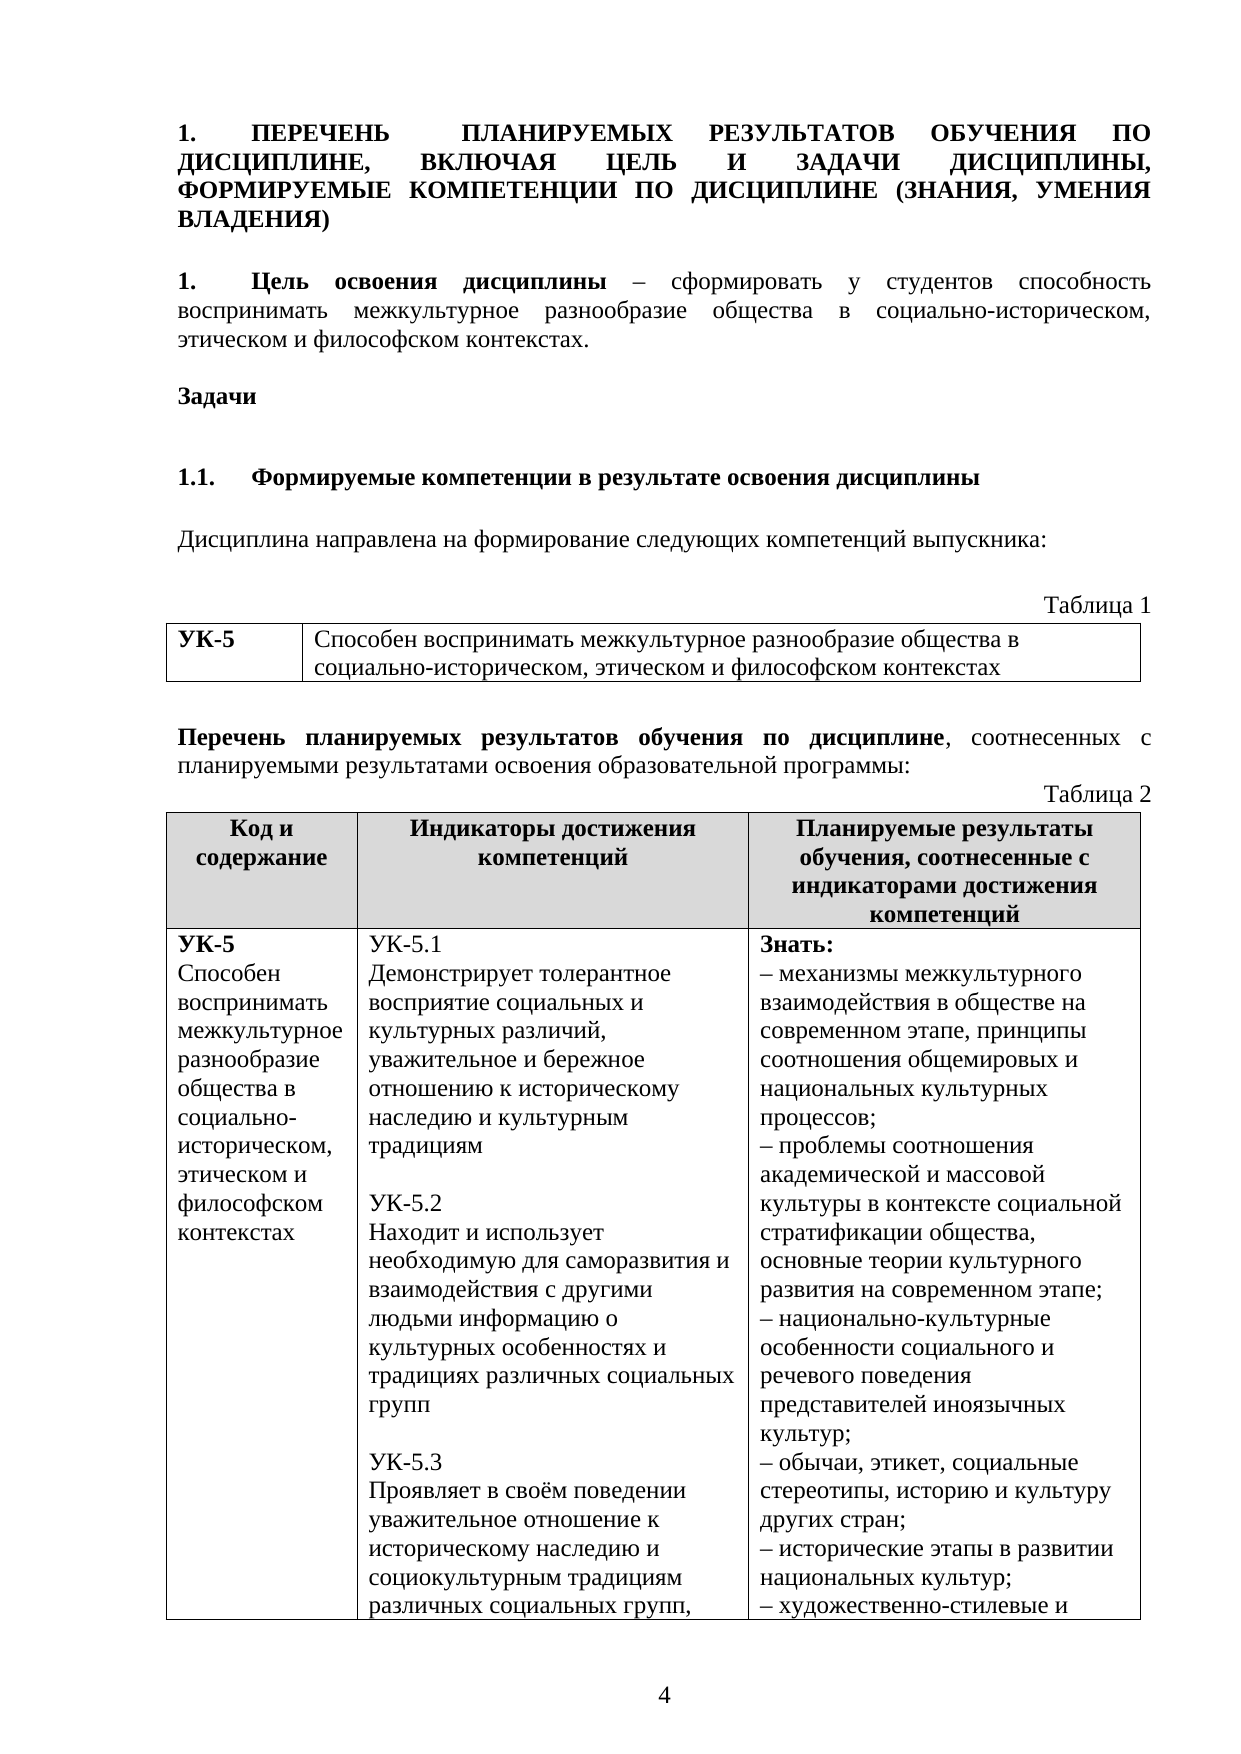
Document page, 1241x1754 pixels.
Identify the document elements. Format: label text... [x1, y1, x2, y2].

text Таблица 2 [177, 779, 1152, 808]
table_header УК-5 [167, 624, 302, 681]
table_header Способен воспринимать межкультурное разнообразие общества в социально-историческом, этическом и философском контекстах [303, 624, 1140, 681]
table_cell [167, 929, 357, 1619]
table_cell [749, 929, 1140, 1619]
text Задачи [177, 381, 1152, 410]
text Таблица 1 [177, 590, 1152, 618]
text Перечень планируемых результатов обучения по дисциплине, соотнесенных с планируемыми результатами освоения образовательной программы: [177, 722, 1152, 779]
list Цель освоения дисциплины – сформировать у студентов способность воспринимать межкультурное разнообразие общества в социально-историческом, этическом и философском контекстах. [177, 266, 1152, 352]
table_header Код и содержание [167, 813, 357, 928]
text Дисциплина направлена на формирование следующих компетенций выпускника: [177, 524, 1152, 552]
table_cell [358, 929, 748, 1619]
list Формируемые компетенции в результате освоения дисциплины [177, 462, 1152, 491]
subtitle ПЕРЕЧЕНЬ ПЛАНИРУЕМЫХ РЕЗУЛЬТАТОВ ОБУЧЕНИЯ ПО ДИСЦИПЛИНЕ, ВКЛЮЧАЯ ЦЕЛЬ И ЗАДАЧИ ДИСЦИПЛИНЫ, ФОРМИРУЕМЫЕ КОМПЕТЕНЦИИ ПО ДИСЦИПЛИНЕ (ЗНАНИЯ, УМЕНИЯ ВЛАДЕНИЯ) [177, 118, 1152, 233]
table_header Планируемые результаты обучения, соотнесенные с индикаторами достижения компетенций [749, 813, 1140, 928]
table_header Индикаторы достижения компетенций [358, 813, 748, 928]
